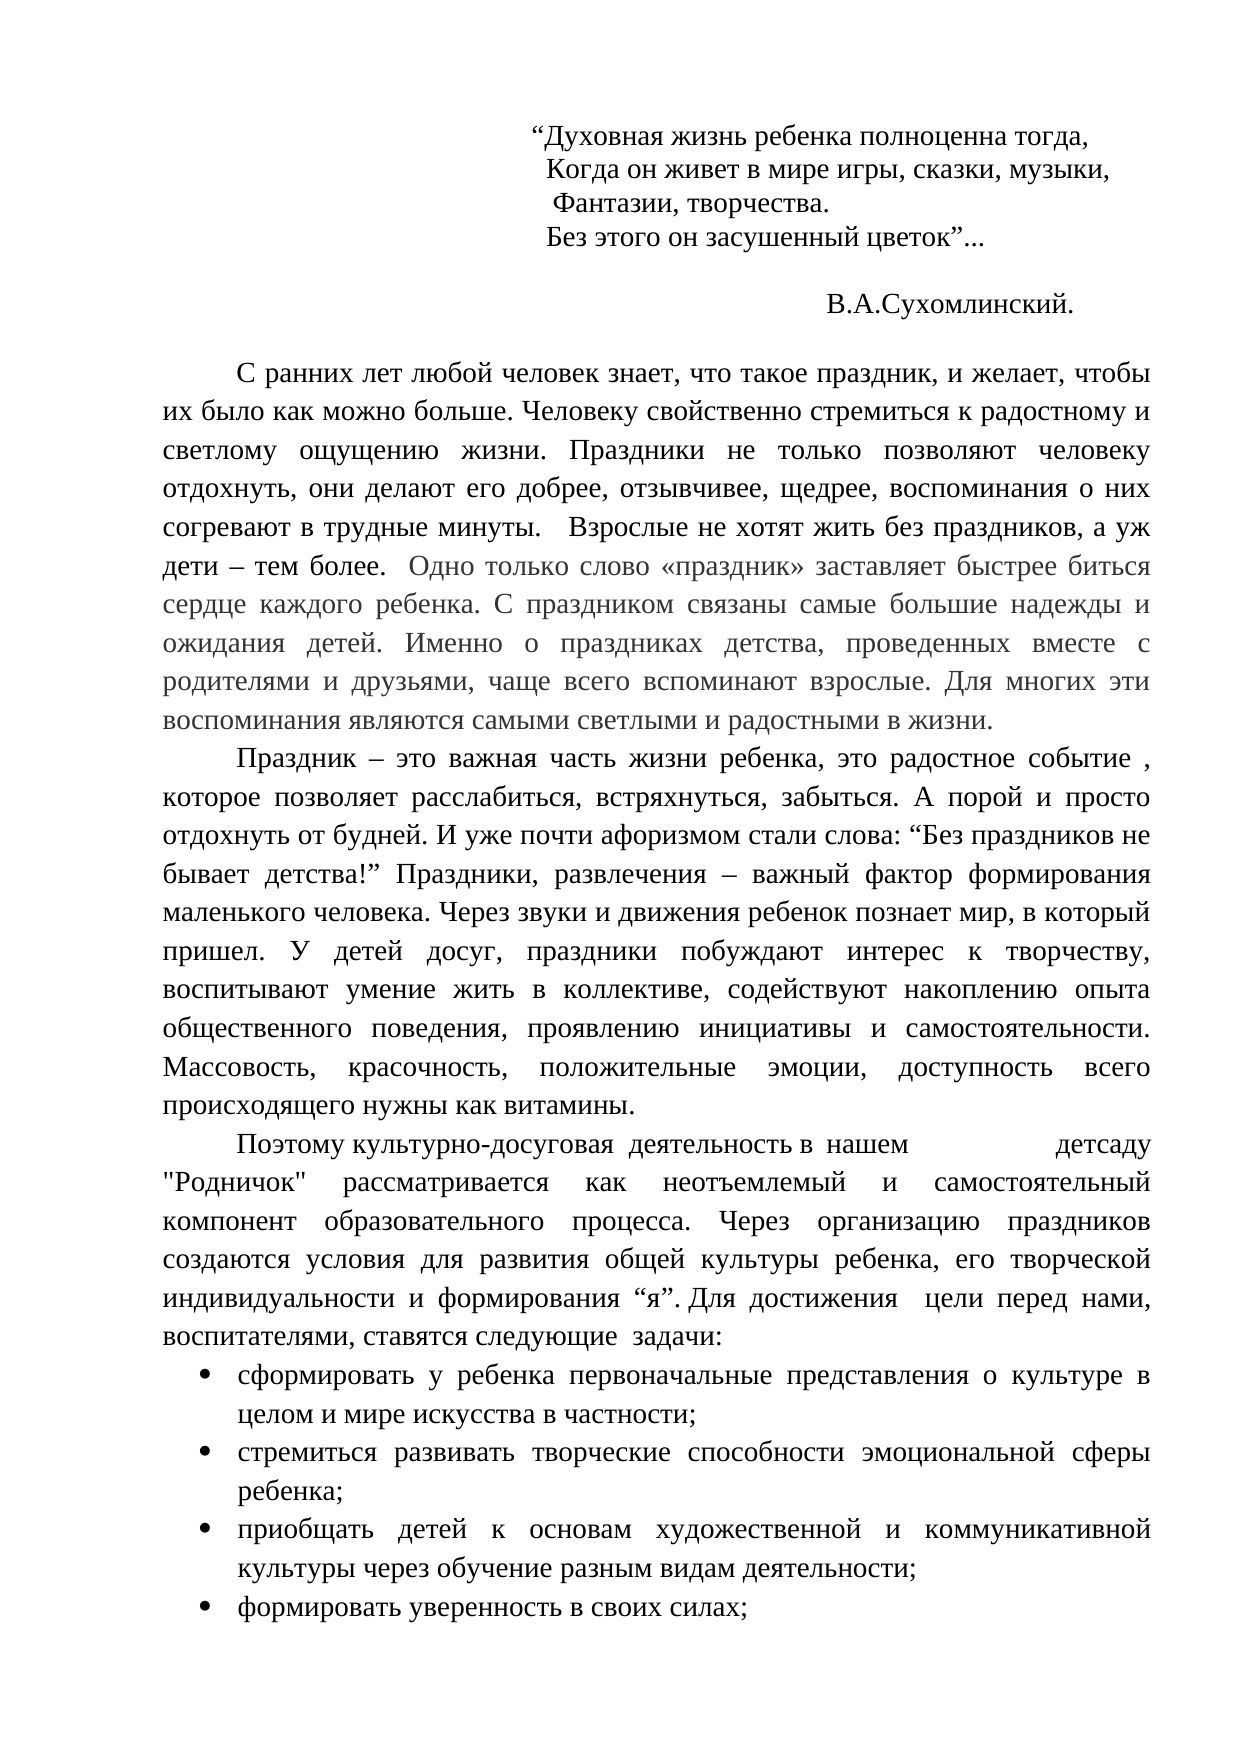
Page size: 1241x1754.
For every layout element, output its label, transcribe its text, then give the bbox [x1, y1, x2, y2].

text Поэтому культурно-досуговая деятельность в нашем детсаду "Родничок" рассматривается как неотъемлемый и самостоятельный компонент образовательного процесса. Через организацию праздников создаются условия для развития общей культуры ребенка, его творческой индивидуальности и формирования “я”. Для достижения цели перед нами, воспитателями, ставятся следующие задачи: [162, 1126, 1152, 1352]
list стремиться развивать творческие способности эмоциональной сферы ребенка; [200, 1434, 1152, 1506]
list приобщать детей к основам художественной и коммуникативной культуры через обучение разным видам деятельности; [200, 1511, 1152, 1584]
list сформировать у ребенка первоначальные представления о культуре в целом и мире искусства в частности; [200, 1357, 1152, 1429]
text “Духовная жизнь ребенка полноценна тогда, Когда он живет в мире игры, сказки, музыки, Фантазии, творчества. Без этого он засушенный цветок”... В.А.Сухомлинский. [162, 118, 1152, 319]
text Праздник – это важная часть жизни ребенка, это радостное событие , которое позволяет расслабиться, встряхнуться, забыться. А порой и просто отдохнуть от будней. И уже почти афоризмом стали слова: “Без праздников не бывает детства!” Праздники, развлечения – важный фактор формирования маленького человека. Через звуки и движения ребенок познает мир, в который пришел. У детей досуг, праздники побуждают интерес к творчеству, воспитывают умение жить в коллективе, содействуют накоплению опыта общественного поведения, проявлению инициативы и самостоятельности. Массовость, красочность, положительные эмоции, доступность всего происходящего нужны как витамины. [162, 740, 1152, 1121]
list формировать уверенность в своих силах; [200, 1589, 1152, 1622]
text С ранних лет любой человек знает, что такое праздник, и желает, чтобы их было как можно больше. Человеку свойственно стремиться к радостному и светлому ощущению жизни. Праздники не только позволяют человеку отдохнуть, они делают его добрее, отзывчивее, щедрее, воспоминания о них согревают в трудные минуты. Взрослые не хотят жить без праздников, а уж дети – тем более. Одно только слово «праздник» заставляет быстрее биться сердце каждого ребенка. С праздником связаны самые большие надежды и ожидания детей. Именно о праздниках детства, проведенных вместе с родителями и друзьями, чаще всего вспоминают взрослые. Для многих эти воспоминания являются самыми светлыми и радостными в жизни. [162, 355, 1152, 735]
